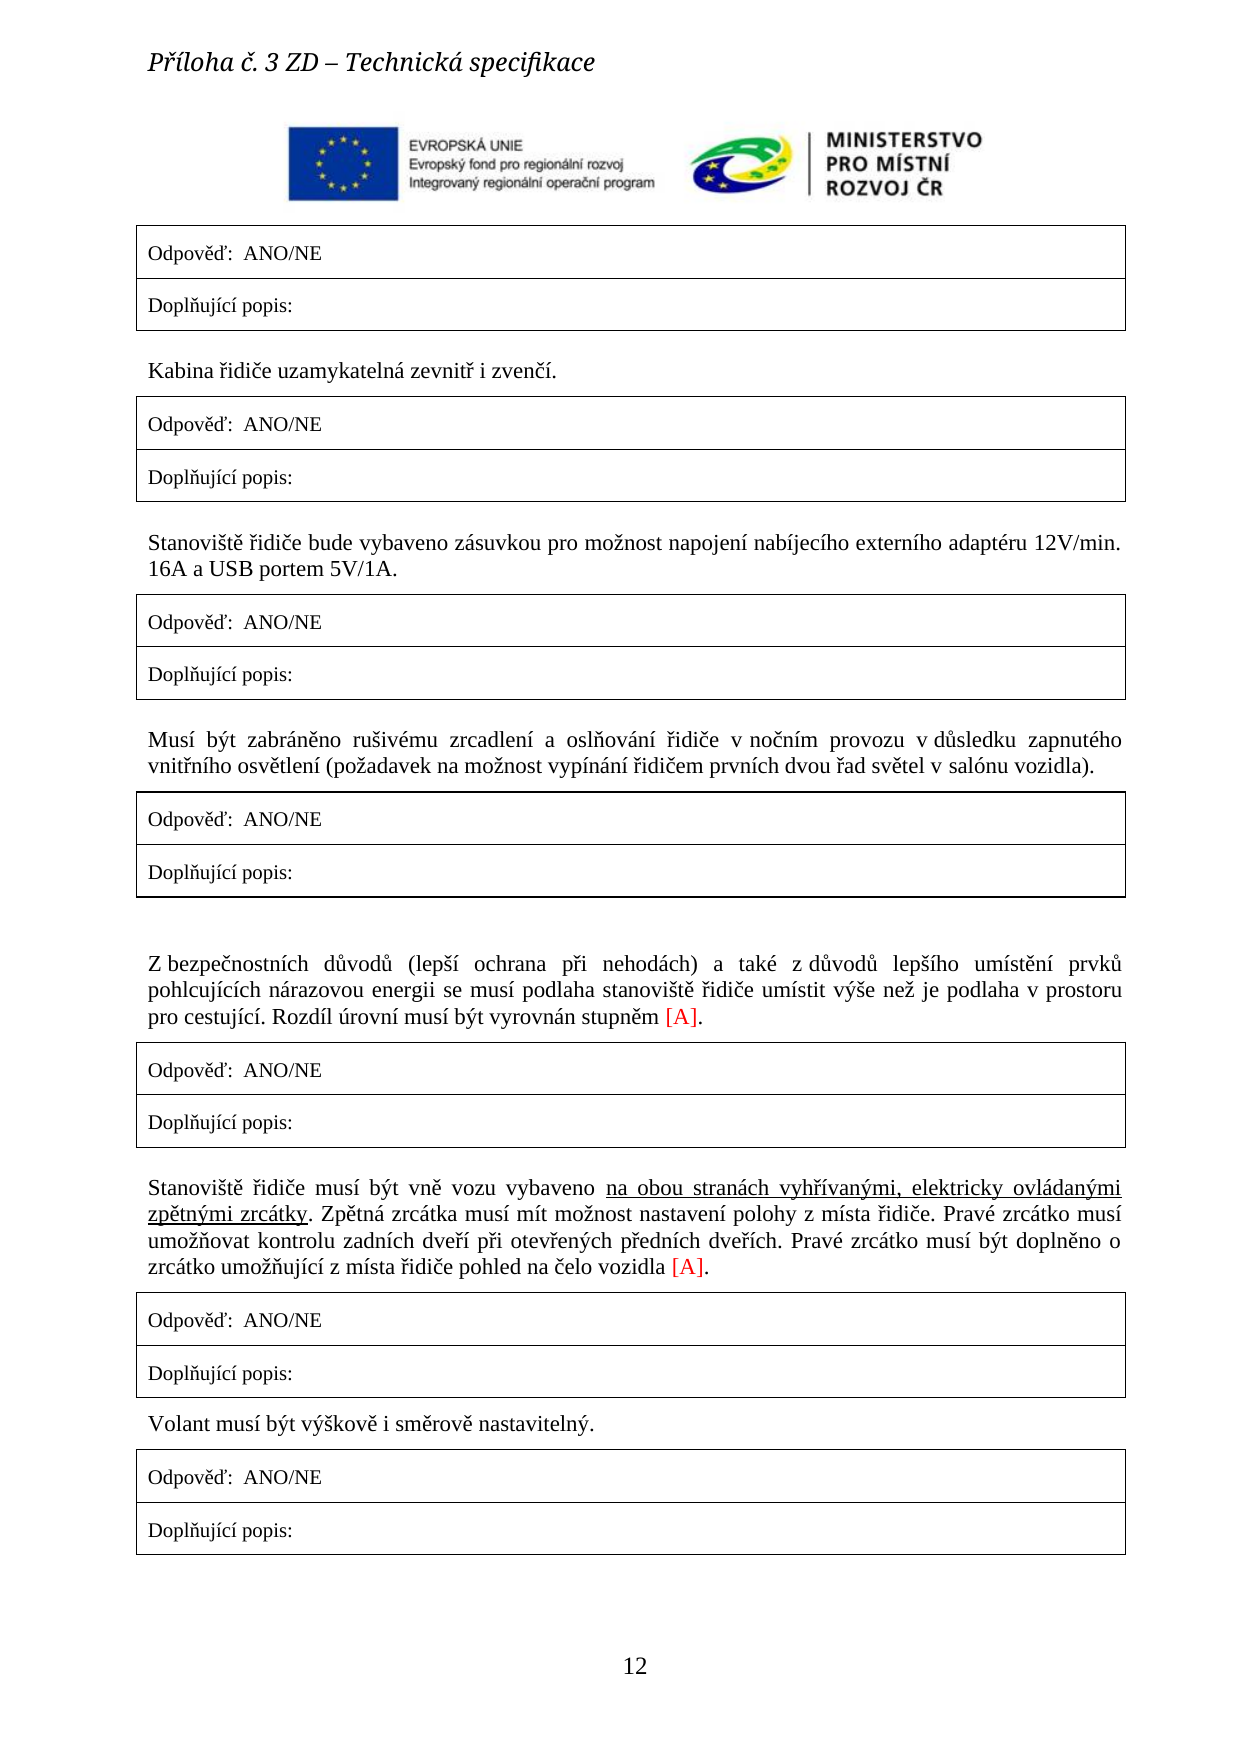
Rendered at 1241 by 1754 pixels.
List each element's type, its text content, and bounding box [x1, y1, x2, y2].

table_cell Doplňující popis: [137, 647, 1125, 699]
text Stanoviště řidiče musí být vně vozu vybaveno na obou stranách vyhřívanými, elektricky ovládanými zpětnými zrcátky. Zpětná zrcátka musí mít možnost nastavení polohy z místa řidiče. Pravé zrcátko musí umožňovat kontrolu zadních dveří při otevřených předních dveřích. Pravé zrcátko musí být doplněno o zrcátko umožňující z místa řidiče pohled na čelo vozidla [A]. [148, 1174, 1122, 1279]
text Volant musí být výškově i směrově nastavitelný. [148, 1411, 1122, 1437]
text Kabina řidiče uzamykatelná zevnitř i zvenčí. [148, 357, 1122, 384]
table_header Odpověď: ANO/NE [137, 226, 1125, 277]
table_cell Doplňující popis: [137, 1346, 1125, 1397]
picture [265, 102, 1005, 225]
table_cell Doplňující popis: [137, 279, 1125, 330]
text Musí být zabráněno rušivému zrcadlení a oslňování řidiče v nočním provozu v důsledku zapnutého vnitřního osvětlení (požadavek na možnost vypínání řidičem prvních dvou řad světel v salónu vozidla). [148, 726, 1122, 779]
table_header Odpověď: ANO/NE [137, 1043, 1125, 1094]
table_header Odpověď: ANO/NE [137, 1293, 1125, 1344]
text Stanoviště řidiče bude vybaveno zásuvkou pro možnost napojení nabíjecího externího adaptéru 12V/min. 16A a USB portem 5V/1A. [148, 528, 1122, 581]
table_cell Doplňující popis: [137, 845, 1125, 896]
table_header Odpověď: ANO/NE [137, 595, 1125, 646]
text Z bezpečnostních důvodů (lepší ochrana při nehodách) a také z důvodů lepšího umístění prvků pohlcujících nárazovou energii se musí podlaha stanoviště řidiče umístit výše než je podlaha v prostoru pro cestující. Rozdíl úrovní musí být vyrovnán stupněm [A]. [148, 950, 1122, 1029]
table_cell Doplňující popis: [137, 1503, 1125, 1554]
table_header Odpověď: ANO/NE [137, 1450, 1125, 1502]
table_cell Doplňující popis: [137, 450, 1125, 501]
table_header Odpověď: ANO/NE [137, 397, 1125, 449]
table_header Odpověď: ANO/NE [137, 793, 1125, 844]
table_cell Doplňující popis: [137, 1095, 1125, 1147]
